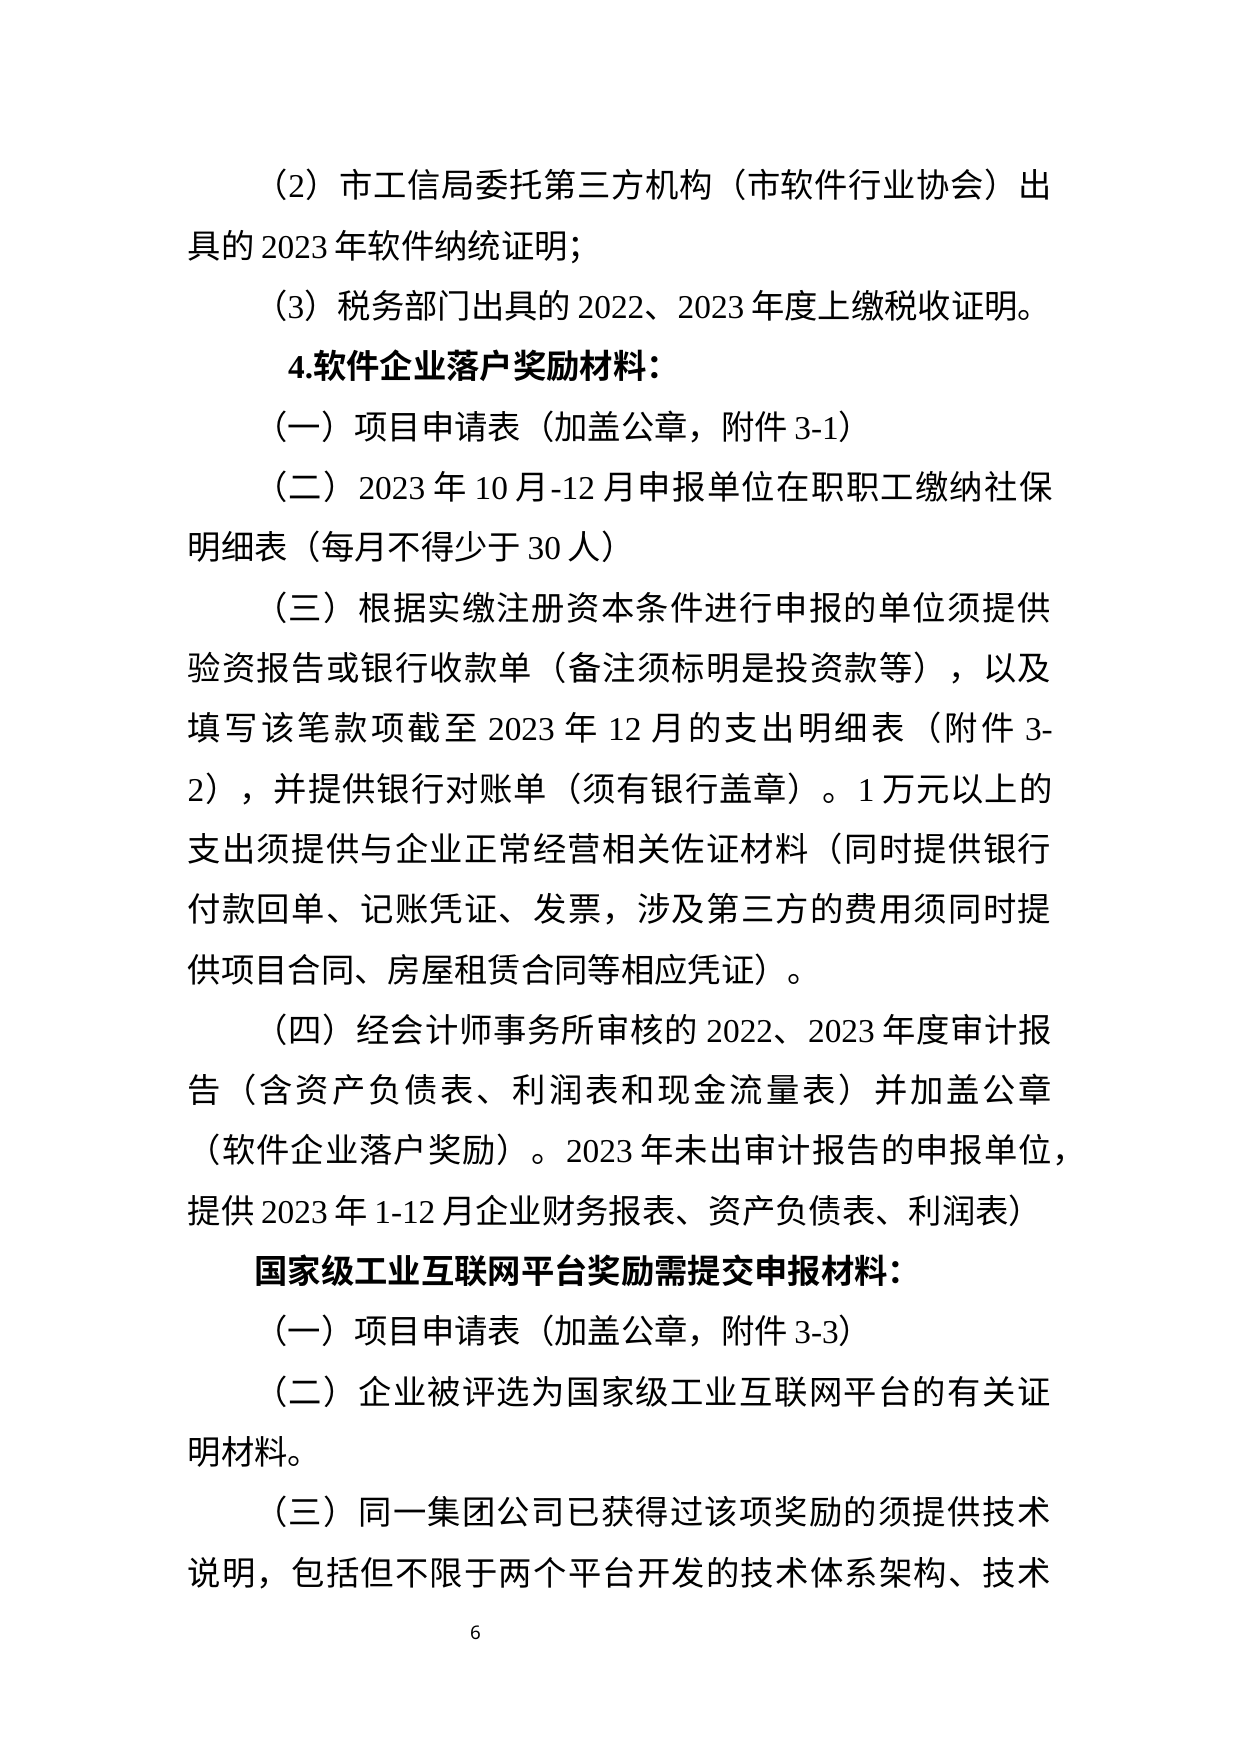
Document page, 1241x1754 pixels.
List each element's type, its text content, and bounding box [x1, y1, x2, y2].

text （二）2023年10月-12月申报单位在职职工缴纳社保明细表（每月不得少于30人） [187, 455, 1053, 575]
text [187, 1480, 1053, 1601]
text （二）企业被评选为国家级工业互联网平台的有关证明材料。 [187, 1359, 1053, 1480]
text （2）市工信局委托第三方机构（市软件行业协会）出具的2023年软件纳统证明； [187, 153, 1053, 274]
text 4.软件企业落户奖励材料： [187, 334, 1053, 394]
text （四）经会计师事务所审核的2022、2023年度审计报告（含资产负债表、利润表和现金流量表）并加盖公章（软件企业落户奖励）。2023年未出审计报告的申报单位，提供2023年1-12月企业财务报表、资产负债表、利润表） [187, 998, 1053, 1239]
text （3）税务部门出具的2022、2023年度上缴税收证明。 [187, 274, 1053, 334]
text 国家级工业互联网平台奖励需提交申报材料： [187, 1239, 1053, 1299]
text （三）根据实缴注册资本条件进行申报的单位须提供验资报告或银行收款单（备注须标明是投资款等），以及填写该笔款项截至2023年12月的支出明细表（附件3-2），并提供银行对账单（须有银行盖章）。1万元以上的支出须提供与企业正常经营相关佐证材料（同时提供银行付款回单、记账凭证、发票，涉及第三方的费用须同时提供项目合同、房屋租赁合同等相应凭证）。 [187, 575, 1053, 998]
text （一）项目申请表（加盖公章，附件3-1） [187, 394, 1053, 455]
text （一）项目申请表（加盖公章，附件3-3） [187, 1299, 1053, 1359]
